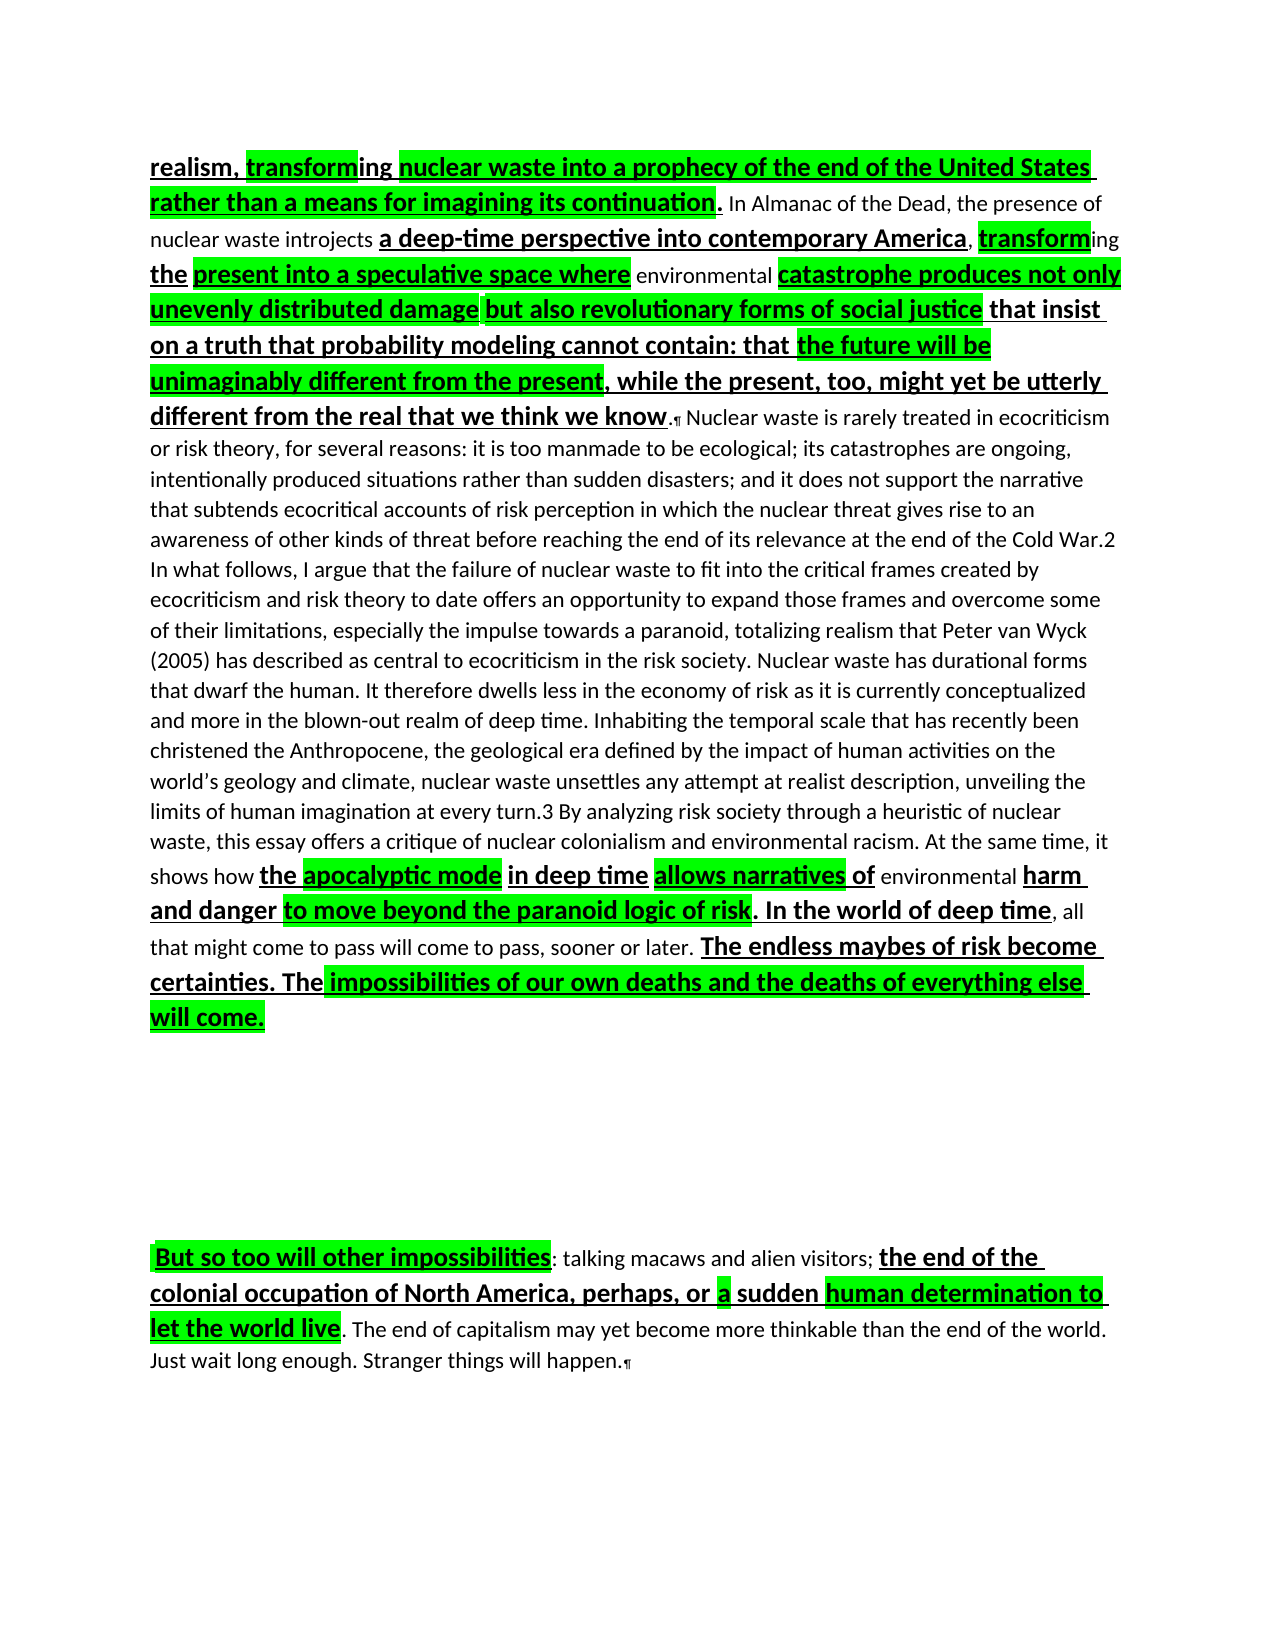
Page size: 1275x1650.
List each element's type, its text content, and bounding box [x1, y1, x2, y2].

text But so too will other impossibilities: talking macaws and alien visitors; the end of the colonial occupation of North America, perhaps, or a sudden human determination to let the world live. The end of capitalism may yet become more thinkable than the end of the world. Just wait long enough. Stranger things will happen.¶ [150, 1240, 1125, 1375]
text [150, 150, 1125, 1033]
